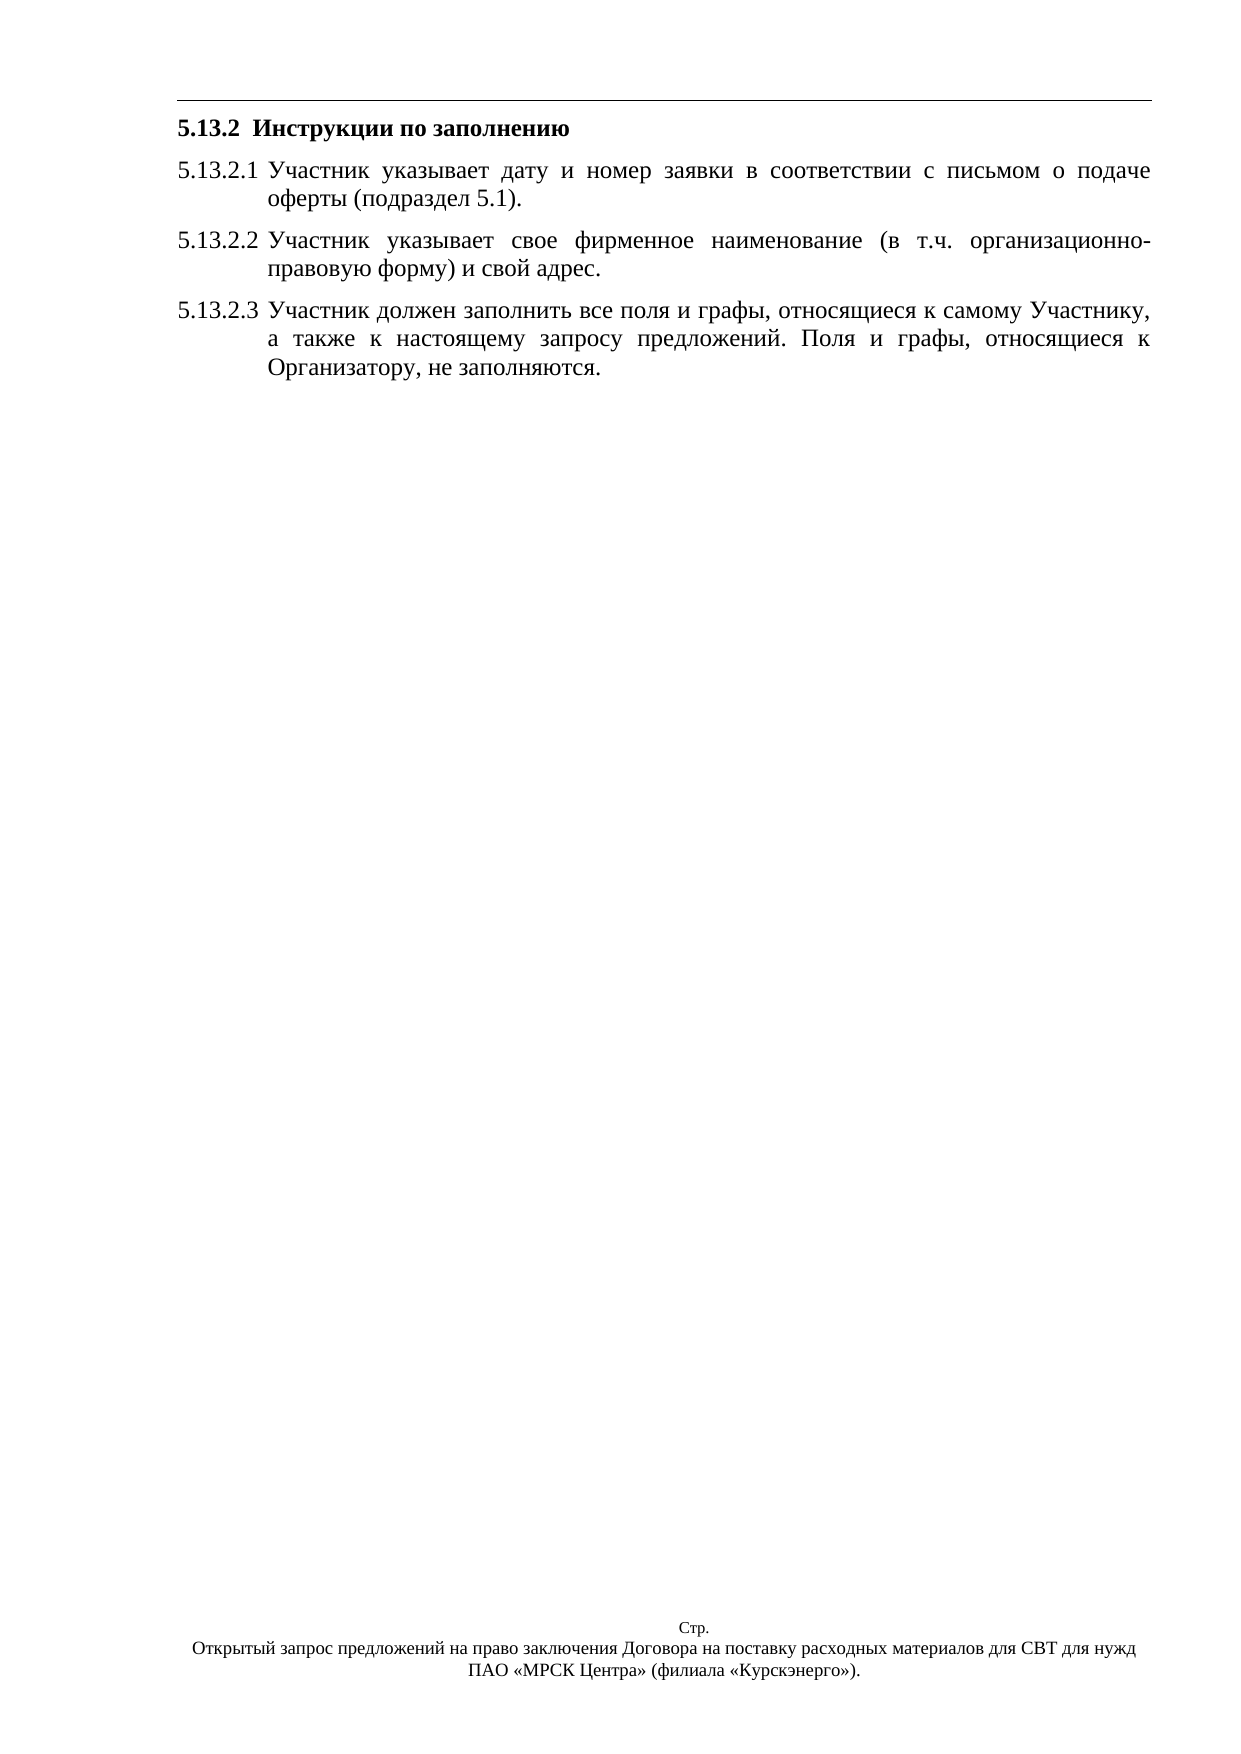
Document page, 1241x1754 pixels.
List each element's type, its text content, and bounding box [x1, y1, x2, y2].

list Участник указывает дату и номер заявки в соответствии с письмом о подаче оферты (подраздел 5.1). [177, 155, 1152, 212]
list Участник должен заполнить все поля и графы, относящиеся к самому Участнику, а также к настоящему запросу предложений. Поля и графы, относящиеся к Организатору, не заполняются. [177, 295, 1152, 381]
list Участник указывает свое фирменное наименование (в т.ч. организационно-правовую форму) и свой адрес. [177, 225, 1152, 282]
subtitle Инструкции по заполнению [177, 113, 1152, 142]
